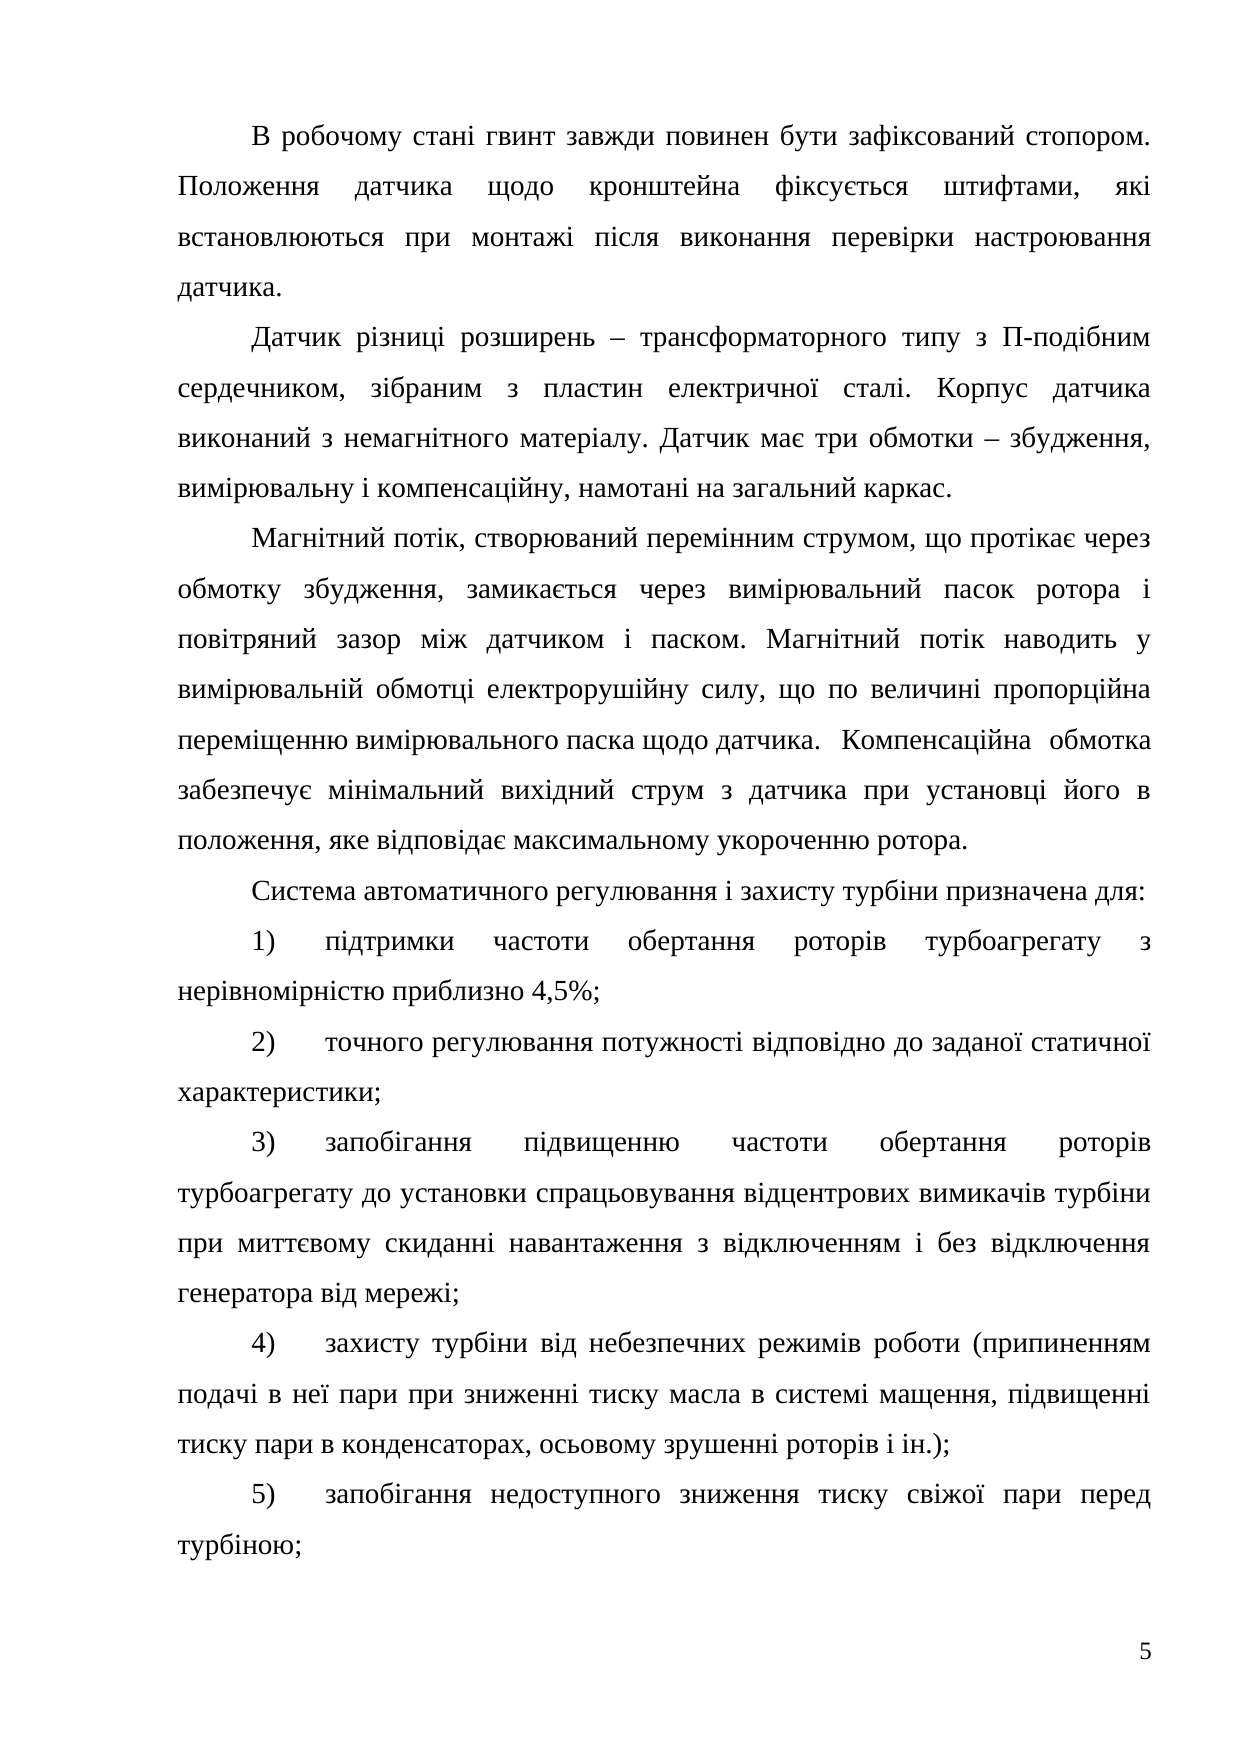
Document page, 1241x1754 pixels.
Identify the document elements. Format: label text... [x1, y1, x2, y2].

list точного регулювання потужності відповідно до заданої статичної характеристики; [177, 1024, 1152, 1108]
list запобігання підвищенню частоти обертання роторів турбоагрегату до установки спрацьовування відцентрових вимикачів турбіни при миттєвому скиданні навантаження з відключенням і без відключення генератора від мережі; [177, 1124, 1152, 1309]
text Датчик різниці розширень – трансформаторного типу з П-подібним сердечником, зібраним з пластин електричної сталі. Корпус датчика виконаний з немагнітного матеріалу. Датчик має три обмотки – збудження, вимірювальну і компенсаційну, намотані на загальний каркас. [177, 319, 1152, 504]
list запобігання недоступного зниження тиску свіжої пари перед турбіною; [177, 1477, 1152, 1560]
list підтримки частоти обертання роторів турбоагрегату з нерівномірністю приблизно 4,5%; [177, 923, 1152, 1007]
text Магнітний потік, створюваний перемінним струмом, що протікає через обмотку збудження, замикається через вимірювальний пасок ротора і повітряний зазор між датчиком і паском. Магнітний потік наводить у вимірювальній обмотці електрорушійну силу, що по величині пропорційна переміщенню вимірювального паска щодо датчика. Компенсаційна обмотка забезпечує мінімальний вихідний струм з датчика при установці його в положення, яке відповідає максимальному укороченню ротора. [177, 521, 1152, 856]
text Система автоматичного регулювання і захисту турбіни призначена для: [177, 873, 1152, 906]
text В робочому стані гвинт завжди повинен бути зафіксований стопором. Положення датчика щодо кронштейна фіксується штифтами, які встановлюються при монтажі після виконання перевірки настроювання датчика. [177, 118, 1152, 303]
list захисту турбіни від небезпечних режимів роботи (припиненням подачі в неї пари при зниженні тиску масла в системі мащення, підвищенні тиску пари в конденсаторах, осьовому зрушенні роторів і ін.); [177, 1326, 1152, 1460]
